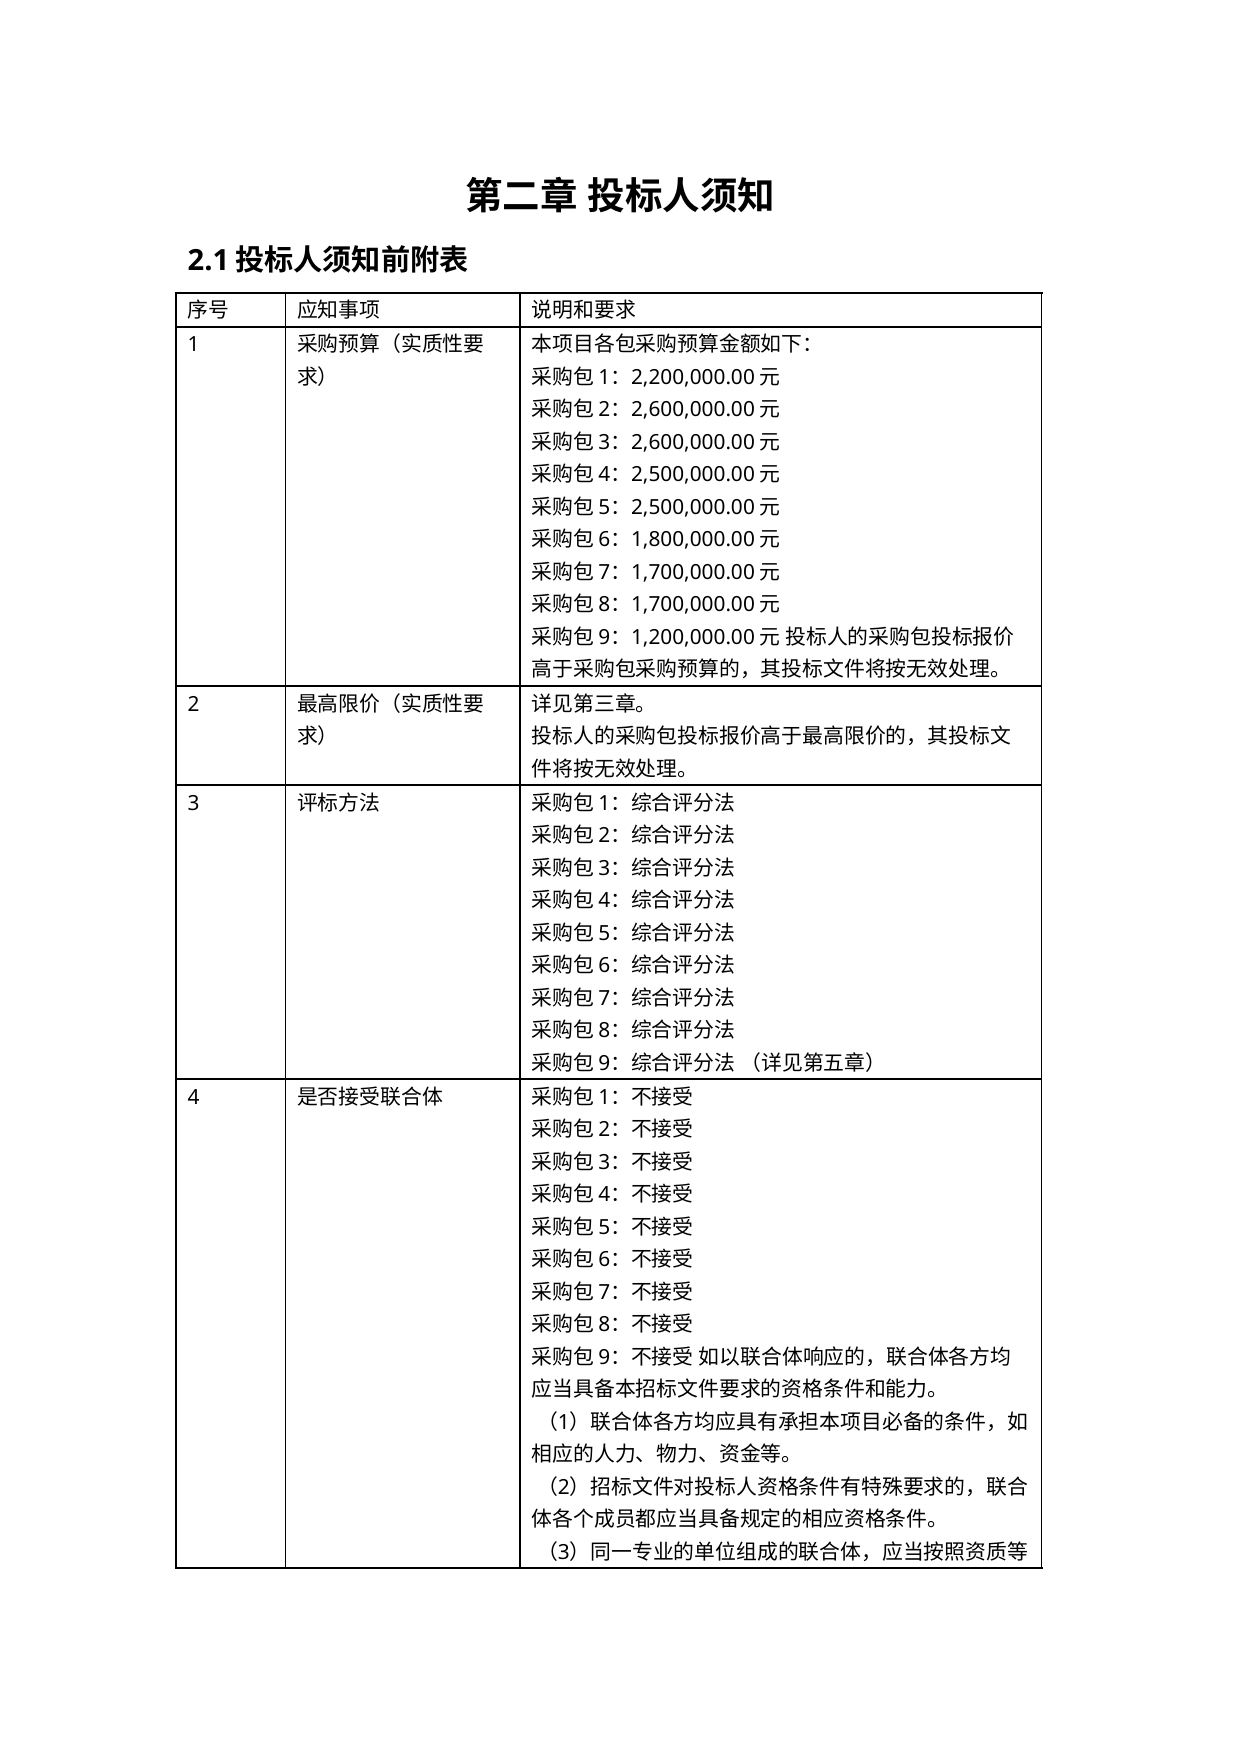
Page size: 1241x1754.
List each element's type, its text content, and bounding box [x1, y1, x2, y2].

table_cell 采购包1：综合评分法 采购包2：综合评分法 采购包3：综合评分法 采购包4：综合评分法 采购包5：综合评分法 采购包6：综合评分法 采购包7：综合评分法 采购包8：综合评分法 采购包9：综合评分法 （详见第五章） [521, 786, 1041, 1078]
table_cell 1 [177, 328, 285, 685]
table_cell 4 [177, 1080, 285, 1567]
table_cell 是否接受联合体 [286, 1080, 519, 1567]
table_header 应知事项 [286, 294, 519, 326]
table_cell 采购预算（实质性要求） [286, 328, 519, 685]
table_cell 评标方法 [286, 786, 519, 1078]
table_cell 3 [177, 786, 285, 1078]
text 第二章 投标人须知 [187, 162, 1053, 227]
text 2.1投标人须知前附表 [187, 227, 1053, 292]
table_cell 本项目各包采购预算金额如下： 采购包1：2,200,000.00元 采购包2：2,600,000.00元 采购包3：2,600,000.00元 采购包4：2,500,000.00元 采购包5：2,500,000.00元 采购包6：1,800,000.00元 采购包7：1,700,000.00元 采购包8：1,700,000.00元 采购包9：1,200,000.00元 投标人的采购包投标报价高于采购包采购预算的，其投标文件将按无效处理。 [521, 328, 1041, 685]
table_header 序号 [177, 294, 285, 326]
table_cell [521, 1080, 1041, 1567]
table_header 说明和要求 [521, 294, 1041, 326]
table_cell 2 [177, 687, 285, 784]
table_cell 最高限价（实质性要求） [286, 687, 519, 784]
table_cell 详见第三章。 投标人的采购包投标报价高于最高限价的，其投标文件将按无效处理。 [521, 687, 1041, 784]
